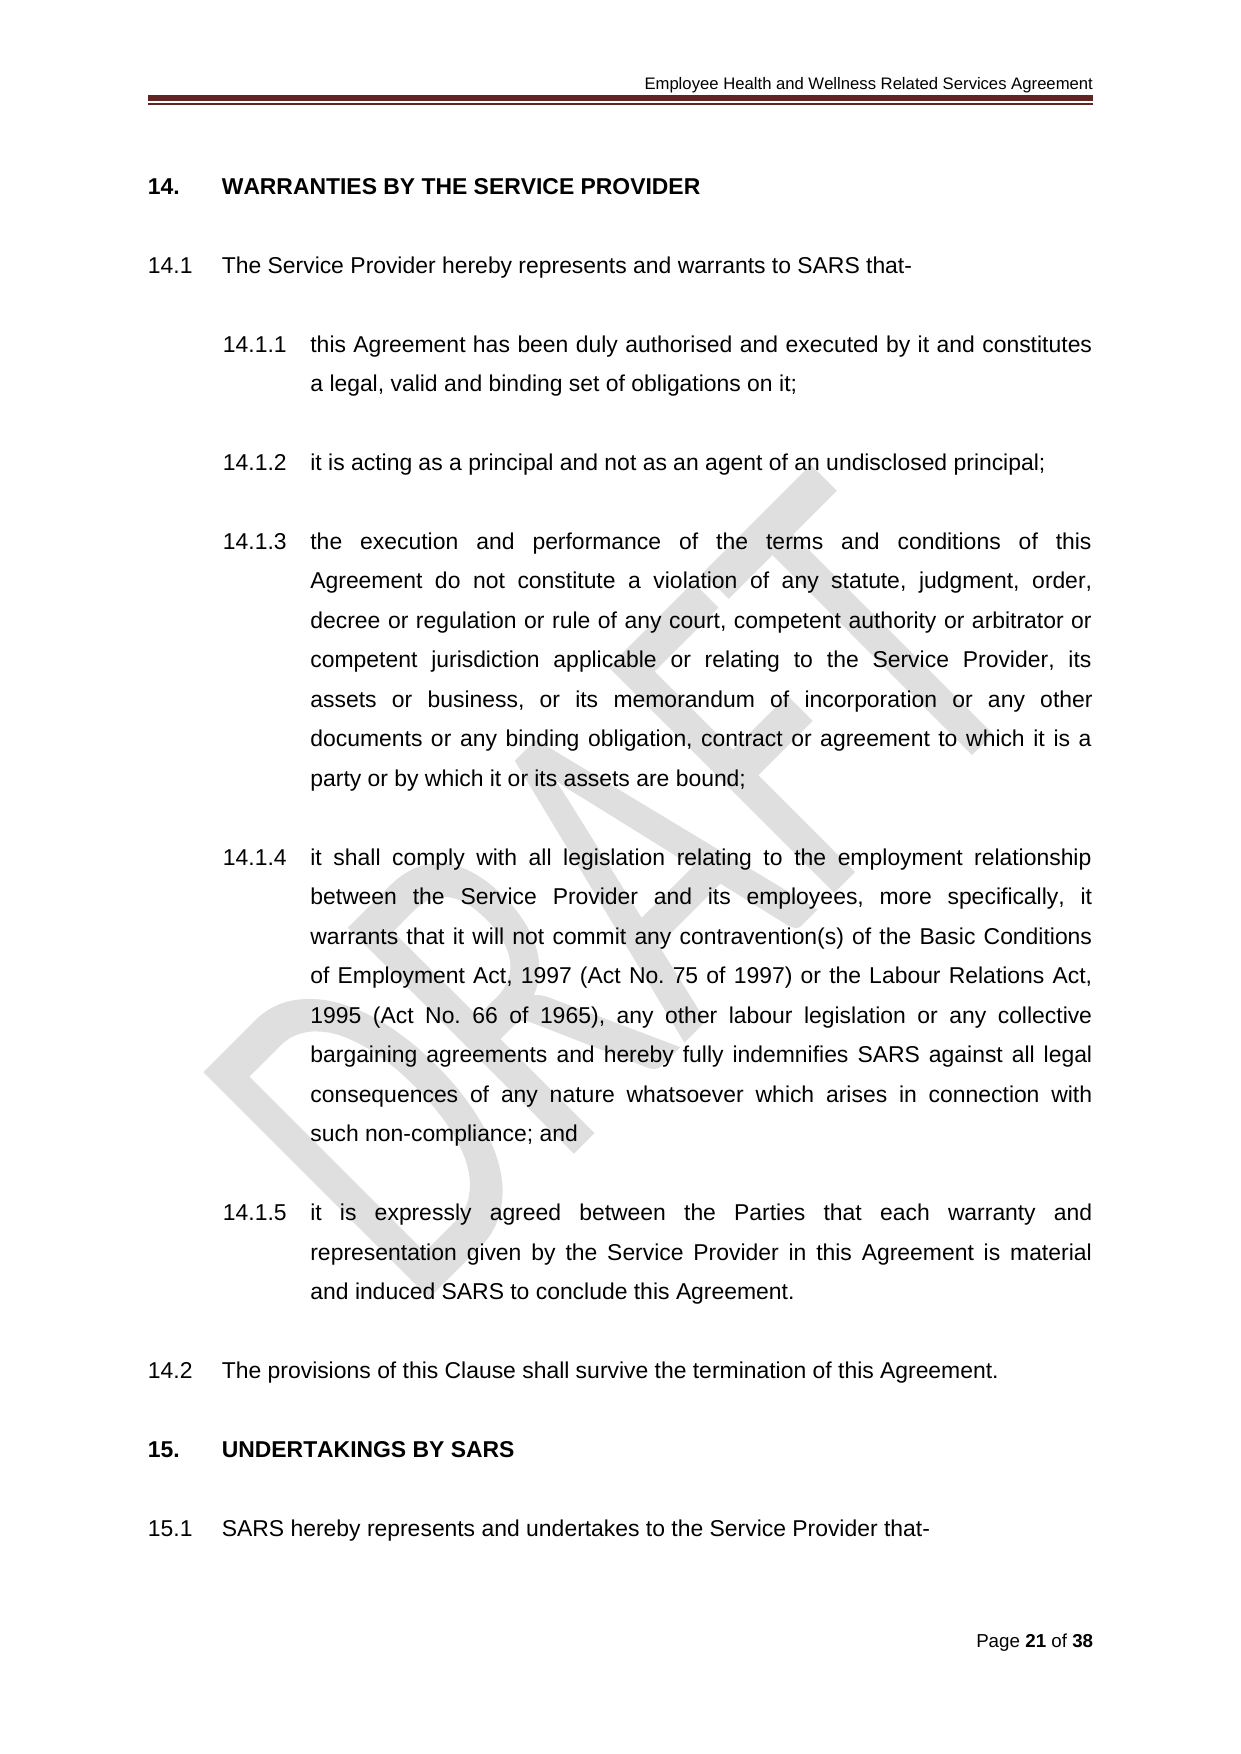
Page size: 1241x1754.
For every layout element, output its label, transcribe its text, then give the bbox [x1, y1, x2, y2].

list this Agreement has been duly authorised and executed by it and constitutes a legal, valid and binding set of obligations on it; [223, 331, 1093, 396]
list it is acting as a principal and not as an agent of an undisclosed principal; [223, 449, 1093, 475]
list UNDERTAKINGS BY SARS [148, 1436, 1093, 1462]
list The Service Provider hereby represents and warrants to SARS that- [148, 252, 1093, 278]
list the execution and performance of the terms and conditions of this Agreement do not constitute a violation of any statute, judgment, order, decree or regulation or rule of any court, competent authority or arbitrator or competent jurisdiction applicable or relating to the Service Provider, its assets or business, or its memorandum of incorporation or any other documents or any binding obligation, contract or agreement to which it is a party or by which it or its assets are bound; [223, 528, 1093, 791]
list The provisions of this Clause shall survive the termination of this Agreement. [148, 1357, 1093, 1383]
list WARRANTIES BY THE SERVICE PROVIDER [148, 173, 1093, 199]
list it is expressly agreed between the Parties that each warranty and representation given by the Service Provider in this Agreement is material and induced SARS to conclude this Agreement. [223, 1199, 1093, 1304]
list SARS hereby represents and undertakes to the Service Provider that- [148, 1515, 1093, 1541]
list it shall comply with all legislation relating to the employment relationship between the Service Provider and its employees, more specifically, it warrants that it will not commit any contravention(s) of the Basic Conditions of Employment Act, 1997 (Act No. 75 of 1997) or the Labour Relations Act, 1995 (Act No. 66 of 1965), any other labour legislation or any collective bargaining agreements and hereby fully indemnifies SARS against all legal consequences of any nature whatsoever which arises in connection with such non-compliance; and [223, 844, 1093, 1147]
